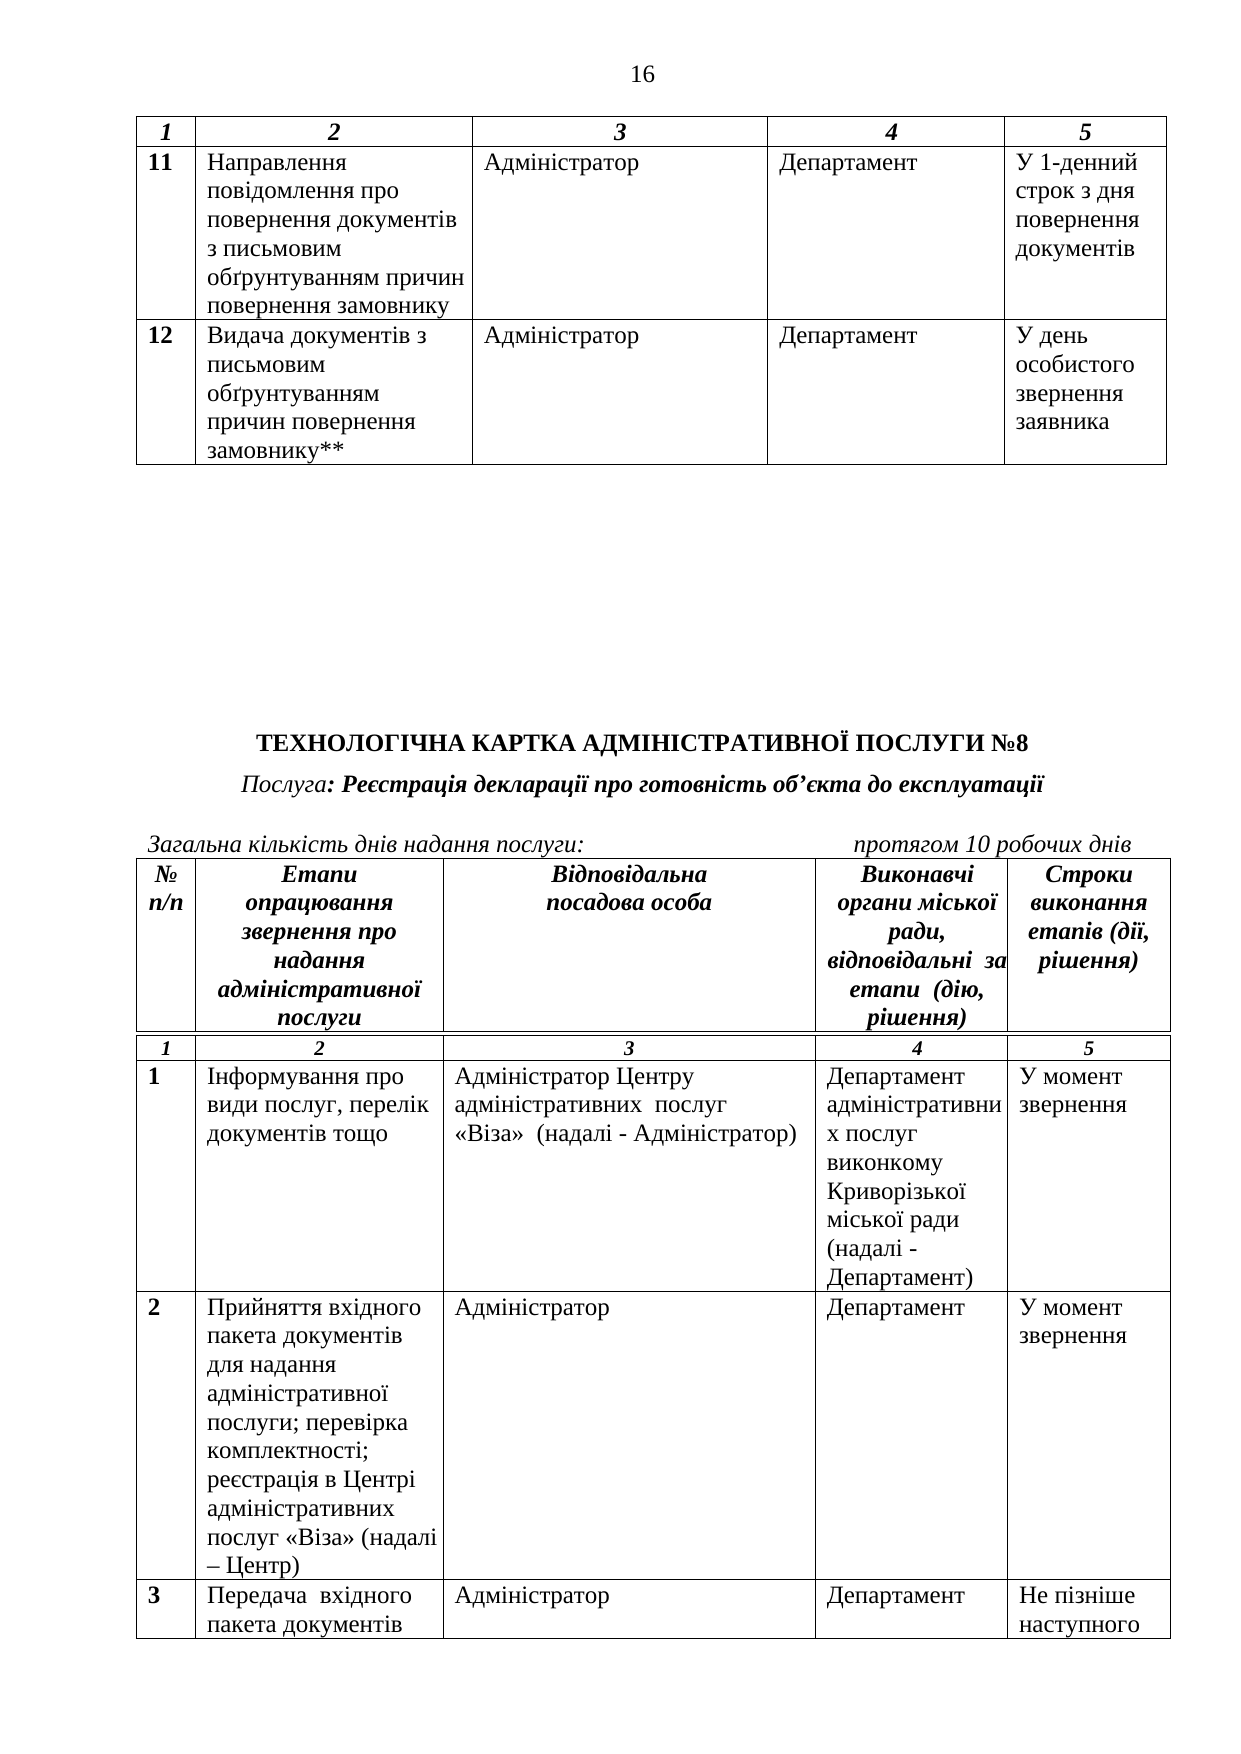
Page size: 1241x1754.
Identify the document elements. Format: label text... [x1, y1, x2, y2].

table_cell У момент звернення [1008, 1061, 1170, 1291]
table_header 5 [1005, 117, 1166, 146]
text ТЕХНОЛОГІЧНА КАРТКА АДМІНІСТРАТИВНОЇ ПОСЛУГИ №8 [148, 728, 1137, 757]
table_header 2 [196, 117, 472, 146]
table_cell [196, 1580, 443, 1638]
table_cell У момент звернення [1008, 1292, 1170, 1579]
table_cell 11 [137, 147, 195, 319]
table_cell 12 [137, 320, 195, 464]
table_header № п/п [137, 859, 195, 1031]
table_cell Видача документів з письмовим обґрунтуванням причин повернення замовнику** [196, 320, 472, 464]
table_header 2 [196, 1036, 443, 1060]
table_header 4 [816, 1036, 1007, 1060]
table_header 4 [768, 117, 1004, 146]
table_cell У 1-денний строк з дня повернення документів [1005, 147, 1166, 319]
table_cell Адміністратор Центру адміністративних послуг «Віза» (надалі - Адміністратор) [444, 1061, 815, 1291]
table_cell Департамент [816, 1292, 1007, 1579]
table_cell 1 [137, 1061, 195, 1291]
table_header 1 [137, 117, 195, 146]
table_header 3 [473, 117, 767, 146]
table_header Етапи опрацювання звернення про надання адміністративної послуги [196, 859, 443, 1031]
table_cell У день особистого звернення заявника [1005, 320, 1166, 464]
table_header 1 [137, 1036, 195, 1060]
table_header Відповідальна посадова особа [444, 859, 815, 1031]
table_cell Департамент [768, 320, 1004, 464]
text Послуга: Реєстрація декларації про готовність об’єкта до експлуатації [148, 769, 1137, 798]
table_header Виконавчі органи міської ради, відповідальні за етапи (дію, рішення) [816, 859, 1007, 1031]
table_header 3 [444, 1036, 815, 1060]
table_cell Направлення повідомлення про повернення документів з письмовим обґрунтуванням причин повернення замовнику [196, 147, 472, 319]
table_cell Інформування про види послуг, перелік документів тощо [196, 1061, 443, 1291]
table_cell Департамент [816, 1580, 1007, 1638]
table_cell Адміністратор [473, 147, 767, 319]
table_cell Не пізніше наступного робочого дня [1008, 1580, 1170, 1638]
table_cell Департамент [768, 147, 1004, 319]
text Загальна кількість днів надання послуги: протягом 10 робочих днів [148, 829, 1137, 858]
table_header Строки виконання етапів (дії, рішення) [1008, 859, 1170, 1031]
table_cell 2 [137, 1292, 195, 1579]
table_header 5 [1008, 1036, 1170, 1060]
table_cell Адміністратор [444, 1580, 815, 1638]
table_cell 3 [137, 1580, 195, 1638]
table_cell Департамент адміністративних послуг виконкому Криворізької міської ради (надалі - Департамент) [816, 1061, 1007, 1291]
table_cell Прийняття вхідного пакета документів для надання адміністративної послуги; перевірка комплектності; реєстрація в Центрі адміністративних послуг «Віза» (надалі – Центр) [196, 1292, 443, 1579]
table_cell Адміністратор [473, 320, 767, 464]
table_cell Адміністратор [444, 1292, 815, 1579]
